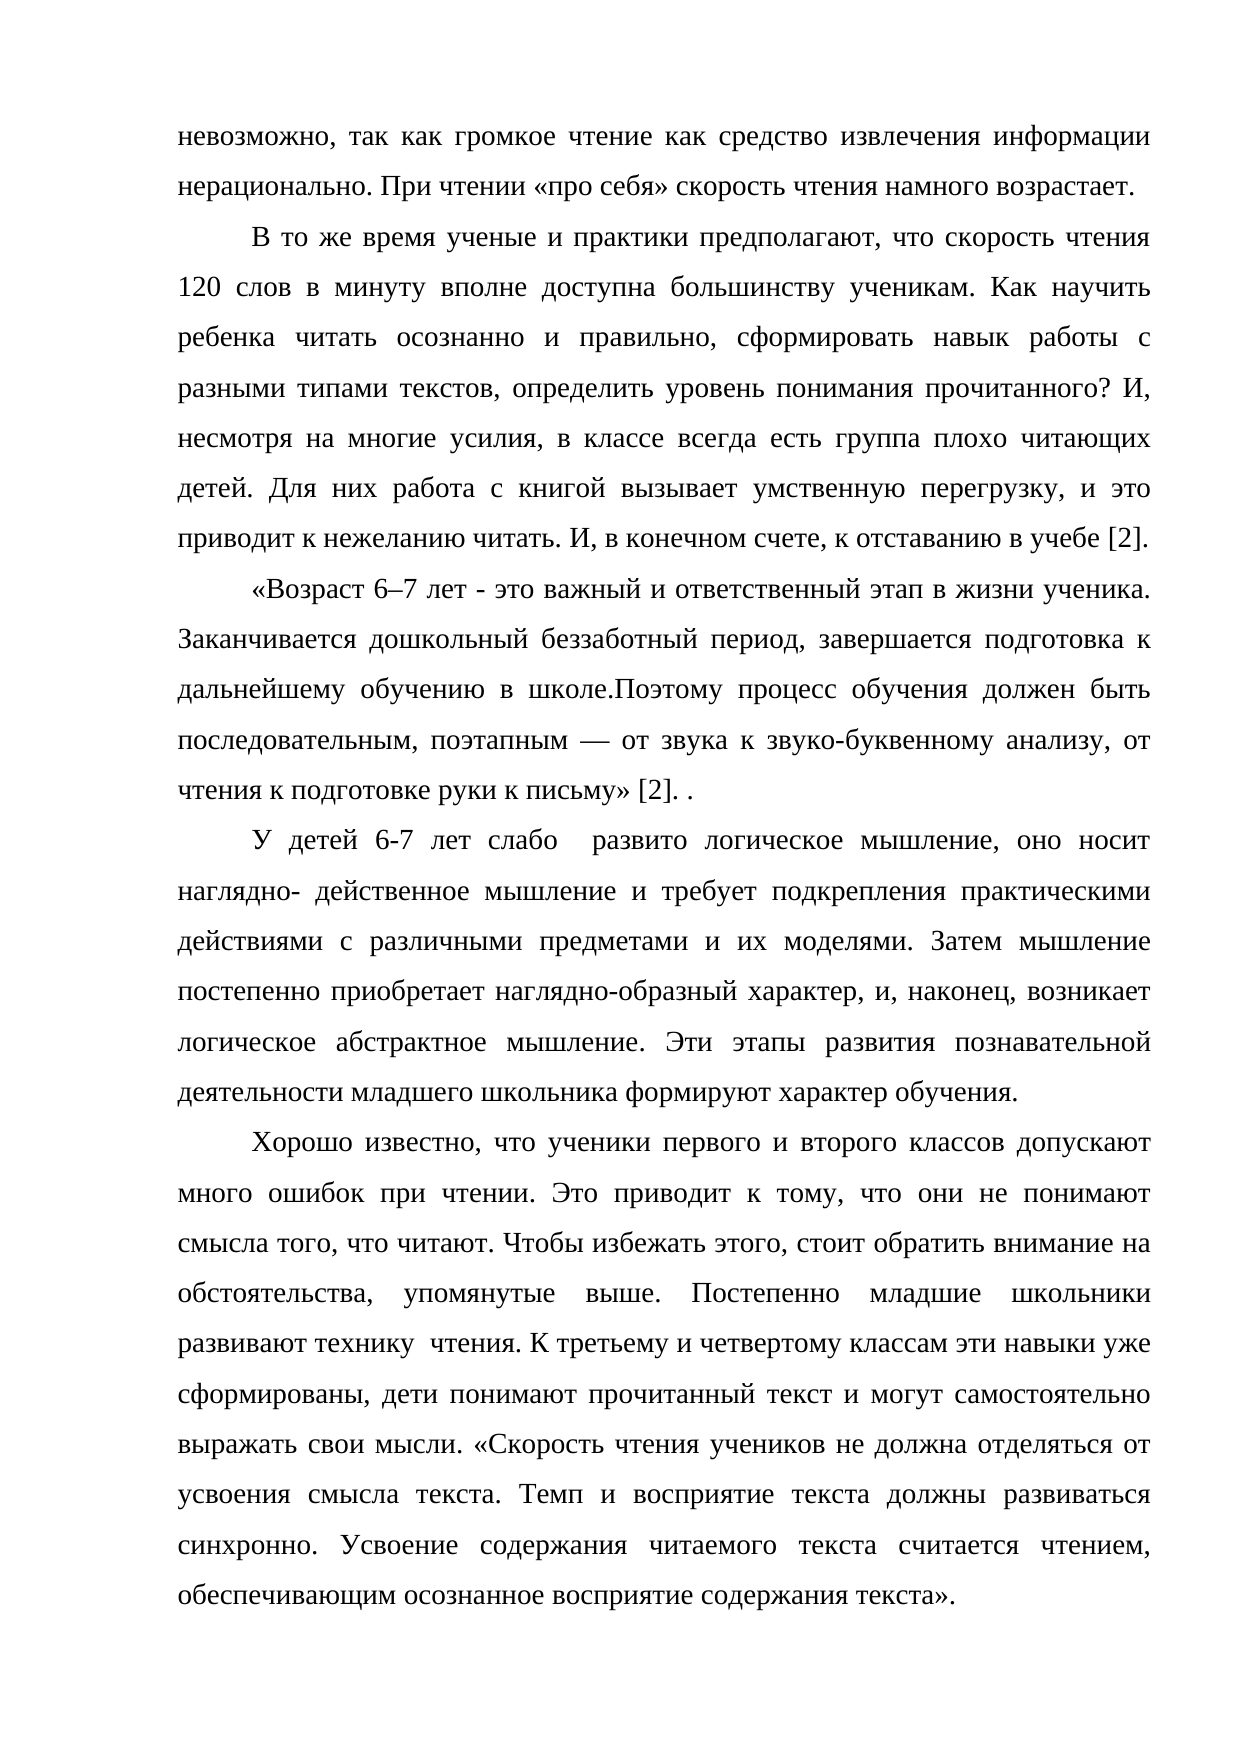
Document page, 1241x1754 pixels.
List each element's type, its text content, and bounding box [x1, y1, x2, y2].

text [177, 118, 1152, 202]
text У детей 6-7 лет слабо развито логическое мышление, оно носит наглядно- действенное мышление и требует подкрепления практическими действиями с различными предметами и их моделями. Затем мышление постепенно приобретает наглядно-образный характер, и, наконец, возникает логическое абстрактное мышление. Эти этапы развития познавательной деятельности младшего школьника формируют характер обучения. [177, 822, 1152, 1108]
text «Возраст 6–7 лет - это важный и ответственный этап в жизни ученика. Заканчивается дошкольный беззаботный период, завершается подготовка к дальнейшему обучению в школе.Поэтому процесс обучения должен быть последовательным, поэтапным — от звука к звуко-буквенному анализу, от чтения к подготовке руки к письму» [2]. . [177, 571, 1152, 806]
text Хорошо известно, что ученики первого и второго классов допускают много ошибок при чтении. Это приводит к тому, что они не понимают смысла того, что читают. Чтобы избежать этого, стоит обратить внимание на обстоятельства, упомянутые выше. Постепенно младшие школьники развивают технику чтения. К третьему и четвертому классам эти навыки уже сформированы, дети понимают прочитанный текст и могут самостоятельно выражать свои мысли. «Скорость чтения учеников не должна отделяться от усвоения смысла текста. Темп и восприятие текста должны развиваться синхронно. Усвоение содержания читаемого текста считается чтением, обеспечивающим осознанное восприятие содержания текста». [177, 1124, 1152, 1611]
text В то же время ученые и практики предполагают, что скорость чтения 120 слов в минуту вполне доступна большинству ученикам. Как научить ребенка читать осознанно и правильно, сформировать навык работы с разными типами текстов, определить уровень понимания прочитанного? И, несмотря на многие усилия, в классе всегда есть группа плохо читающих детей. Для них работа с книгой вызывает умственную перегрузку, и это приводит к нежеланию читать. И, в конечном счете, к отставанию в учебе [2]. [177, 219, 1152, 554]
